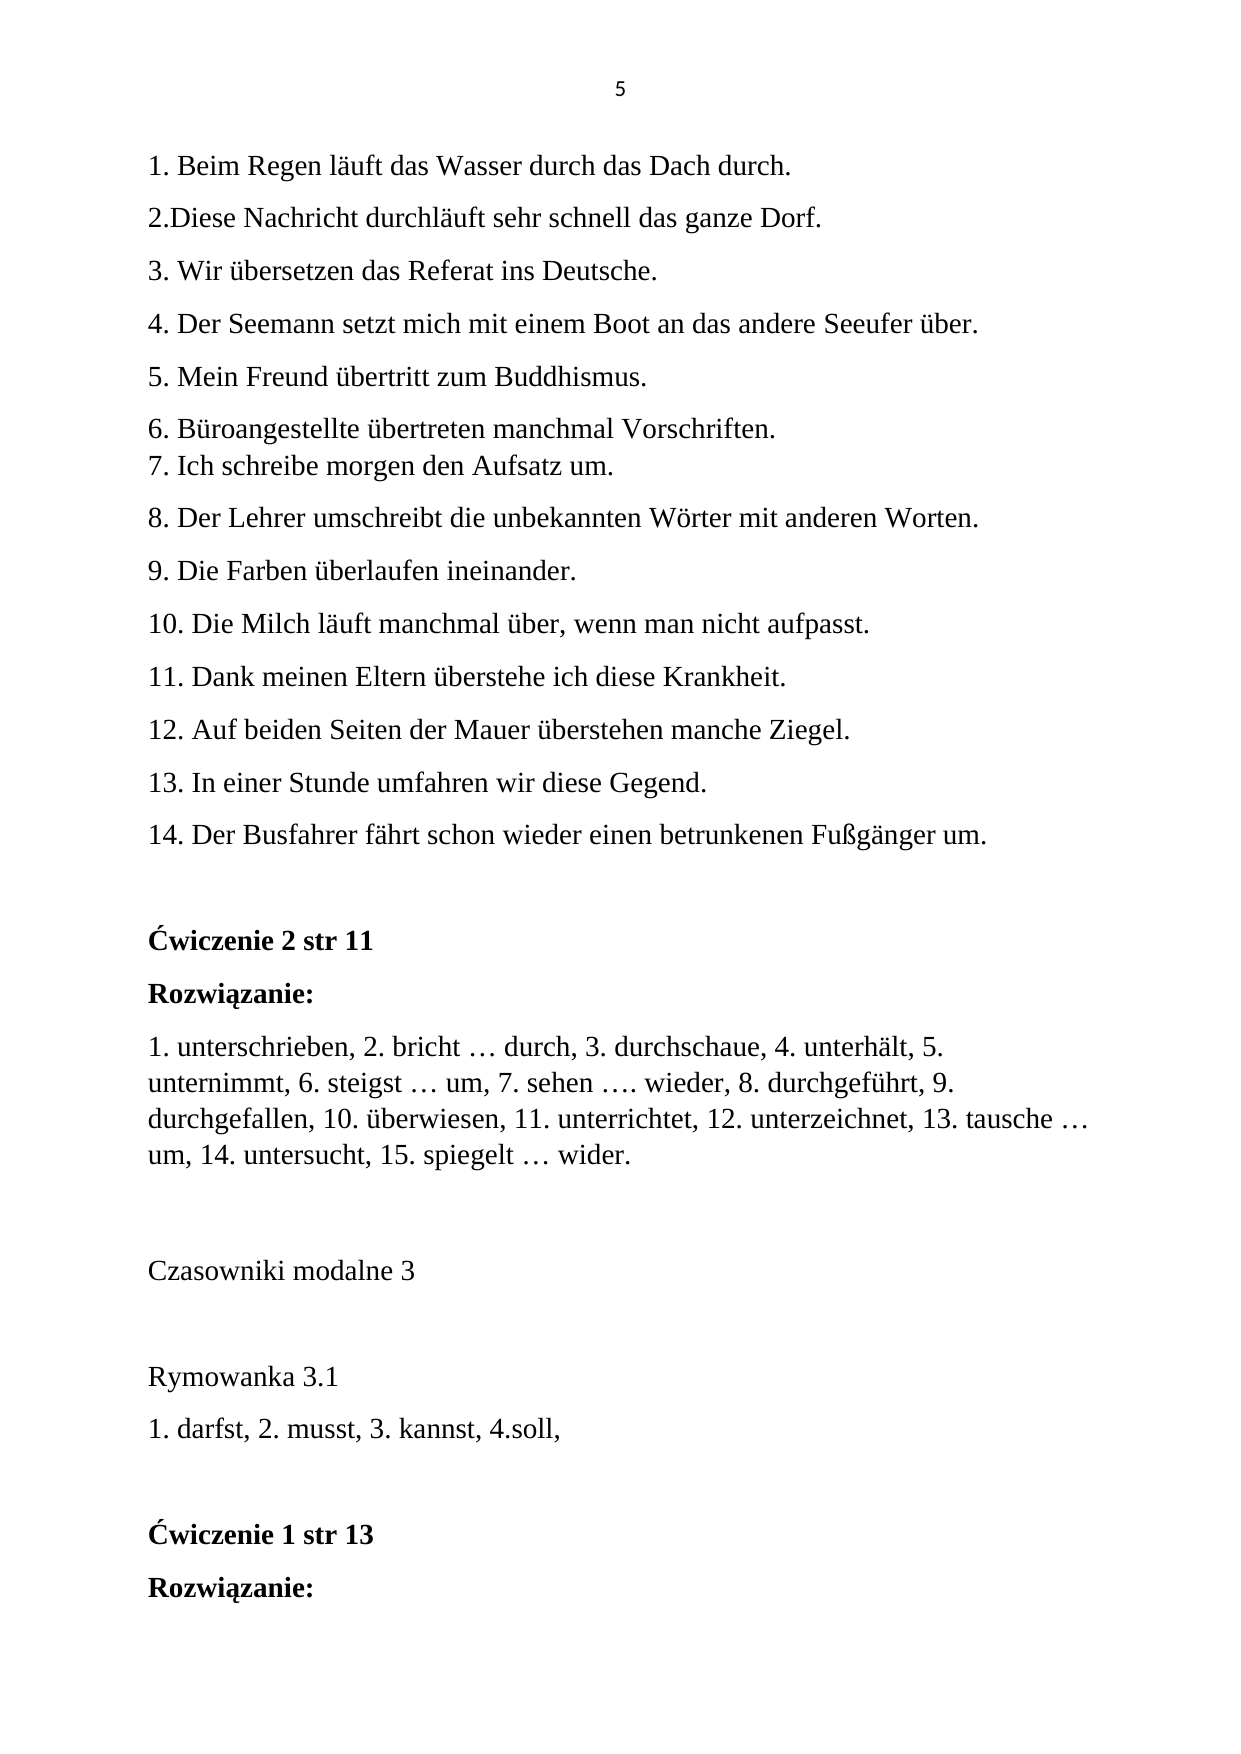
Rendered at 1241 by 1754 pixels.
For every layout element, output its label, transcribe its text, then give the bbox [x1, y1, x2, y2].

text 10. Die Milch läuft manchmal über, wenn man nicht aufpasst. [148, 606, 1093, 640]
text 3. Wir übersetzen das Referat ins Deutsche. [148, 253, 1093, 287]
text Rozwiązanie: [148, 976, 1093, 1009]
text 13. In einer Stunde umfahren wir diese Gegend. [148, 765, 1093, 798]
text 8. Der Lehrer umschreibt die unbekannten Wörter mit anderen Worten. [148, 501, 1093, 534]
text Ćwiczenie 2 str 11 [148, 923, 1093, 957]
text 5. Mein Freund übertritt zum Buddhismus. [148, 359, 1093, 392]
text 1. darfst, 2. musst, 3. kannst, 4.soll, [148, 1412, 1093, 1445]
text 2.Diese Nachricht durchläuft sehr schnell das ganze Dorf. [148, 200, 1093, 234]
text 11. Dank meinen Eltern überstehe ich diese Krankheit. [148, 659, 1093, 693]
text 12. Auf beiden Seiten der Mauer überstehen manche Ziegel. [148, 712, 1093, 745]
text 4. Der Seemann setzt mich mit einem Boot an das andere Seeufer über. [148, 306, 1093, 339]
text Ćwiczenie 1 str 13 [148, 1517, 1093, 1551]
text 1. Beim Regen läuft das Wasser durch das Dach durch. [148, 148, 1093, 181]
text Rymowanka 3.1 [148, 1359, 1093, 1392]
text 14. Der Busfahrer fährt schon wieder einen betrunkenen Fußgänger um. [148, 817, 1093, 851]
text 1. unterschrieben, 2. bricht … durch, 3. durchschaue, 4. unterhält, 5. unternimmt, 6. steigst … um, 7. sehen …. wieder, 8. durchgeführt, 9. durchgefallen, 10. überwiesen, 11. unterrichtet, 12. unterzeichnet, 13. tausche … um, 14. untersucht, 15. spiegelt … wider. [148, 1029, 1093, 1171]
text Czasowniki modalne 3 [148, 1253, 1093, 1287]
text 6. Büroangestellte übertreten manchmal Vorschriften. 7. Ich schreibe morgen den Aufsatz um. [148, 412, 1093, 481]
text Rozwiązanie: [148, 1570, 1093, 1604]
text 9. Die Farben überlaufen ineinander. [148, 553, 1093, 587]
